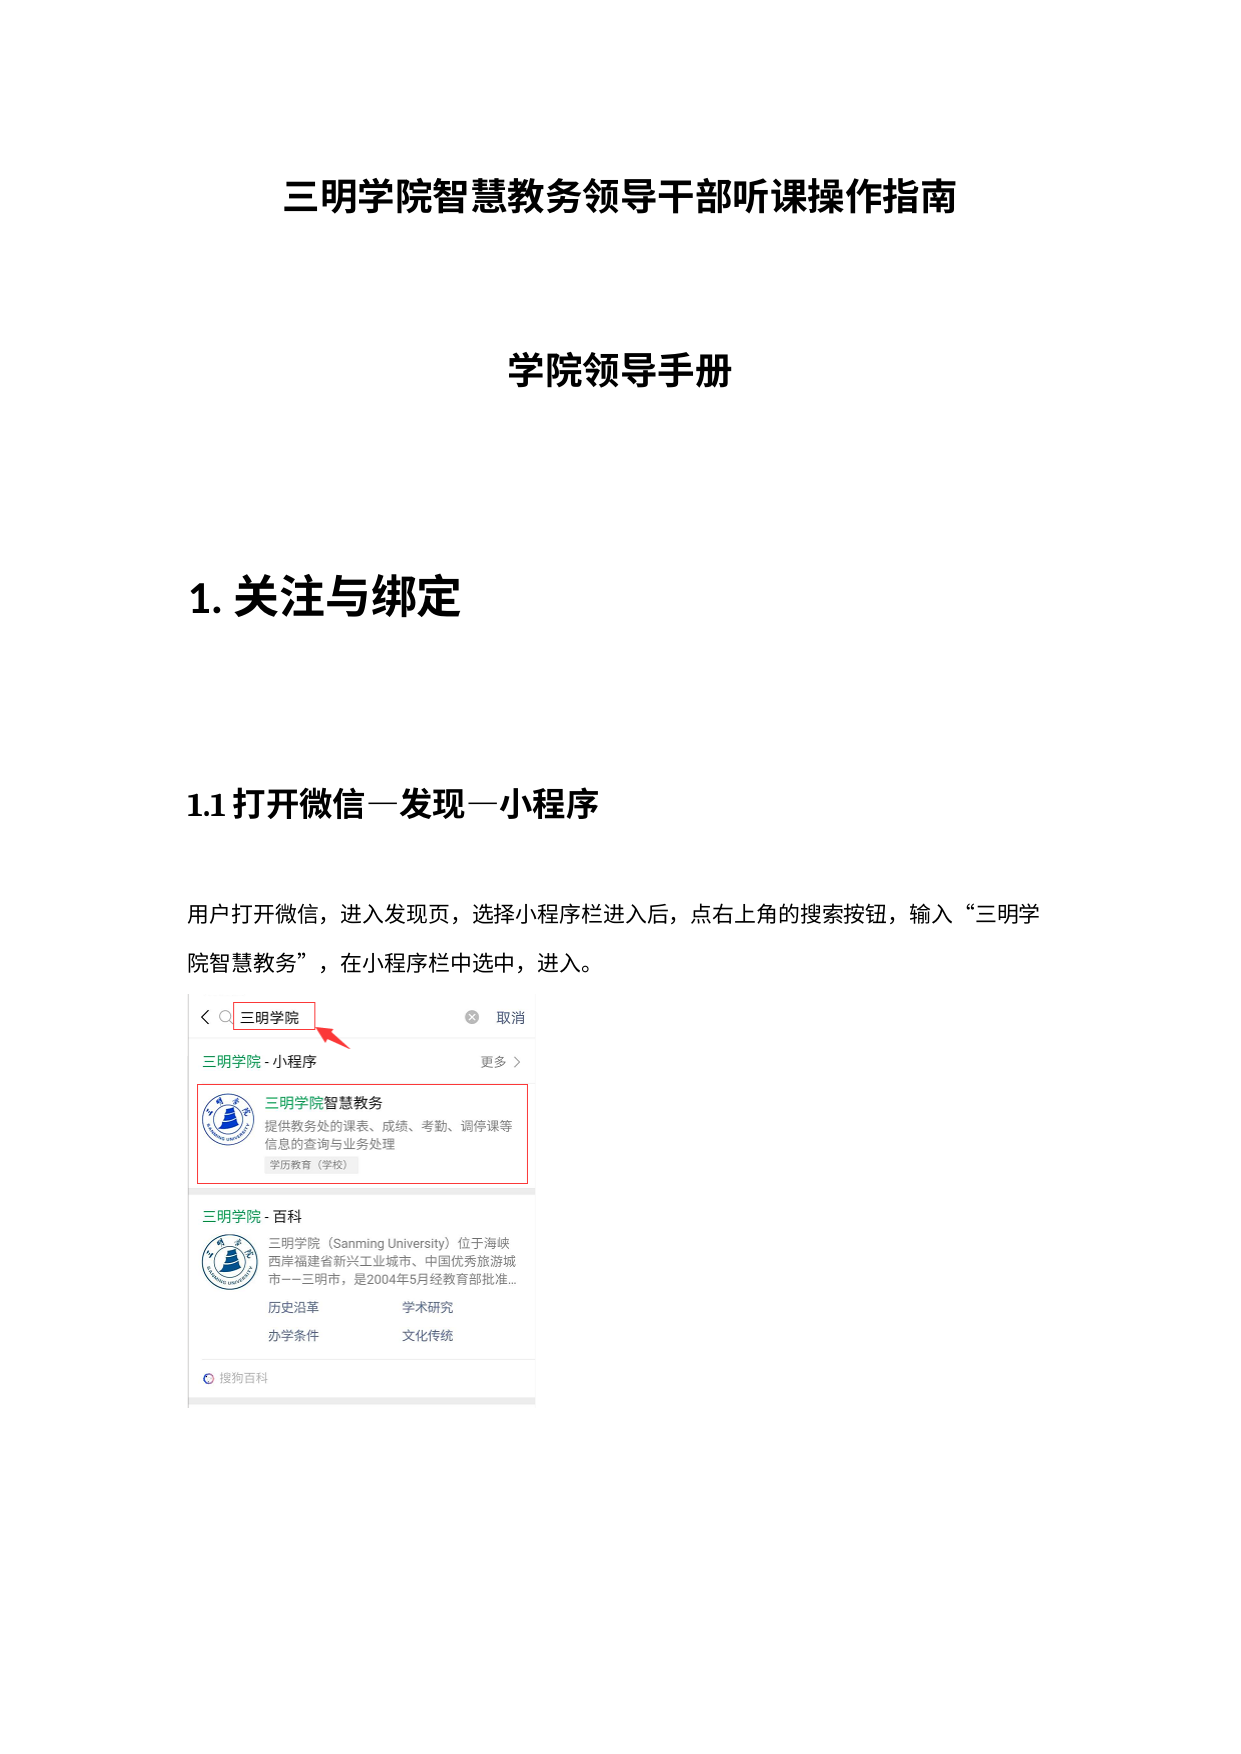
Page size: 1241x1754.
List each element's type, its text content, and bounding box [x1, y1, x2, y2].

text 用户打开微信，进入发现页，选择小程序栏进入后，点右上角的搜索按钮，输入“三明学院智慧教务”，在小程序栏中选中，进入。 [187, 897, 1053, 978]
picture [187, 994, 536, 1408]
subtitle 1. 关注与绑定 [187, 544, 1053, 642]
text 三明学院智慧教务领导干部听课操作指南 [187, 162, 1053, 227]
subtitle 1.1打开微信—发现—小程序 [187, 770, 1053, 835]
text 学院领导手册 [187, 336, 1053, 401]
